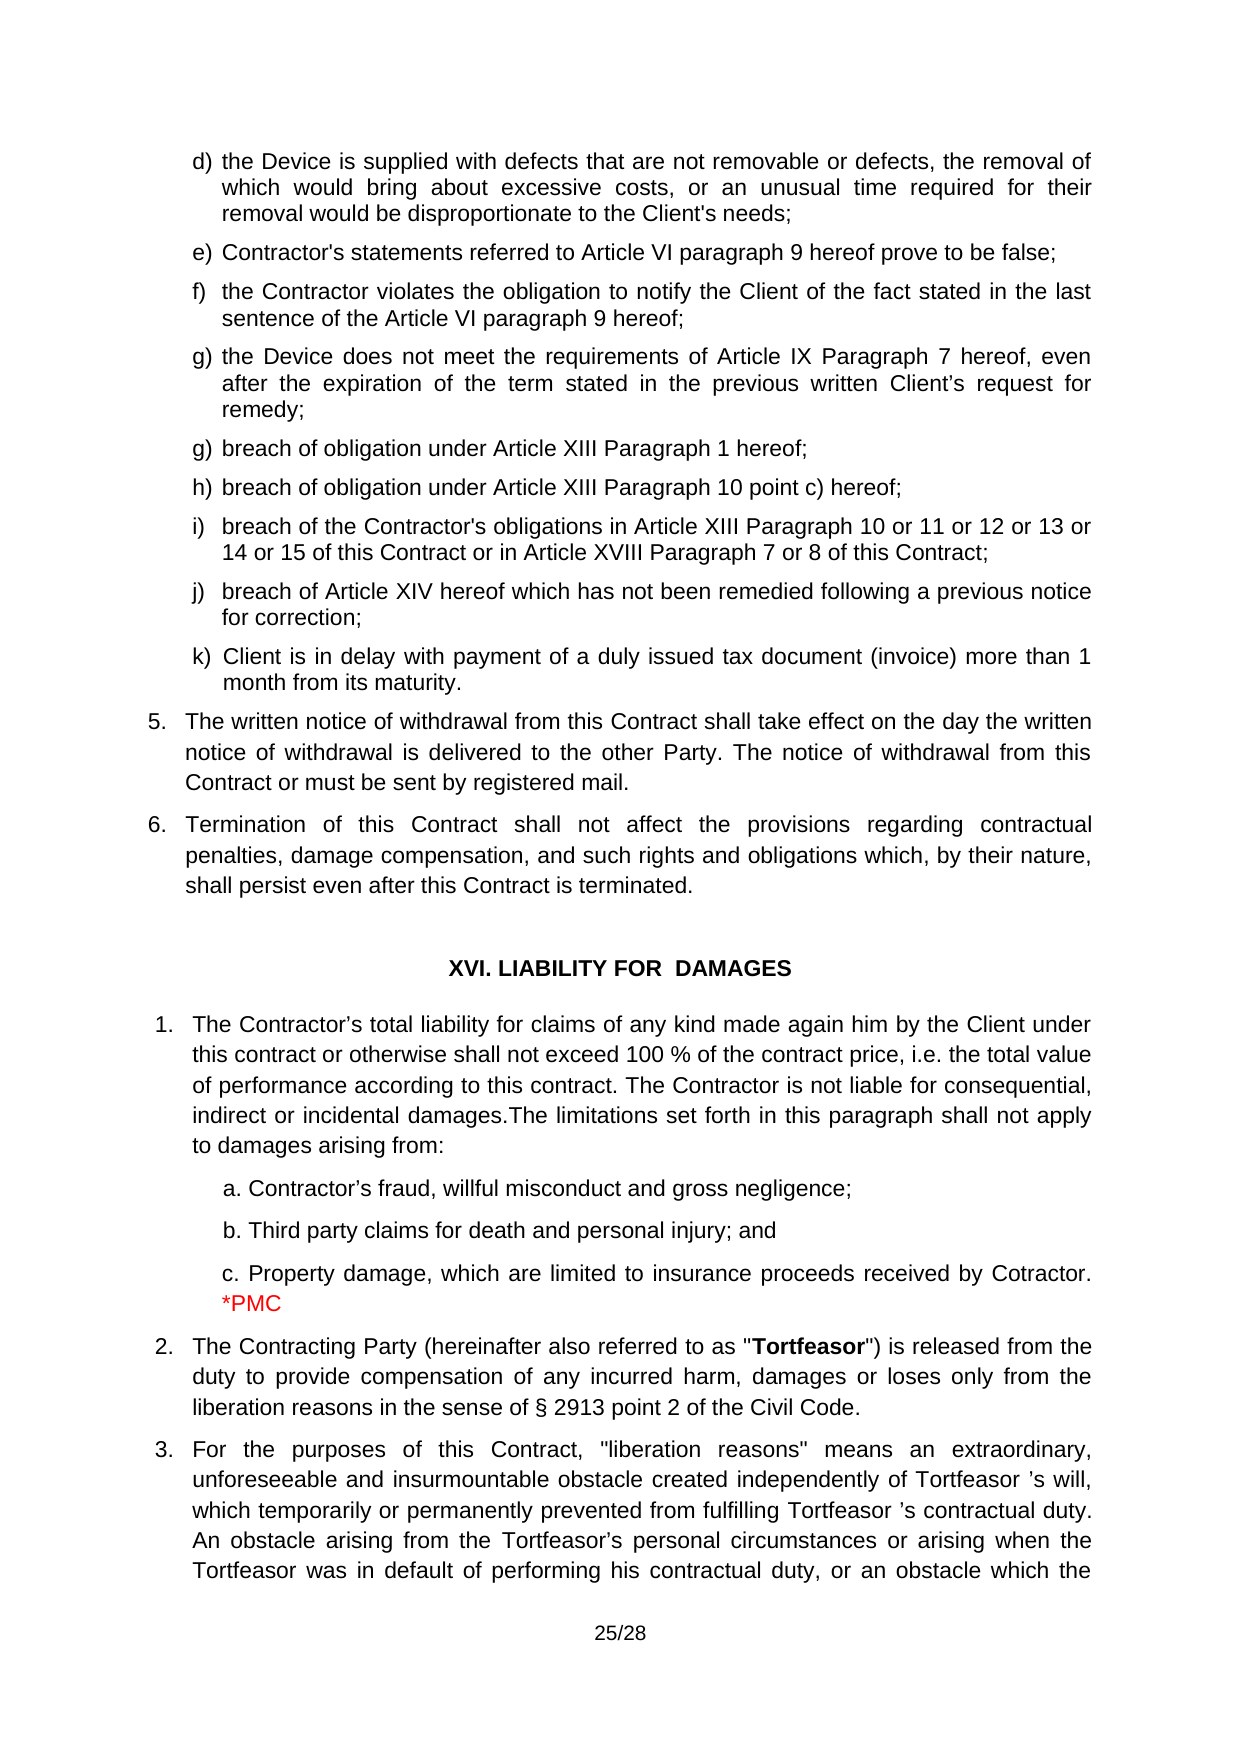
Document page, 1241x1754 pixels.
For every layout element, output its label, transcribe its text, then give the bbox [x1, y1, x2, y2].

text a. Contractor’s fraud, willful misconduct and gross negligence; [223, 1175, 1092, 1201]
text XVI. LIABILITY FOR DAMAGES [148, 955, 1092, 981]
list The Contracting Party (hereinafter also referred to as "Tortfeasor") is released from the duty to provide compensation of any incurred harm, damages or loses only from the liberation reasons in the sense of § 2913 point 2 of the Civil Code. [154, 1333, 1092, 1420]
text b. Third party claims for death and personal injury; and [223, 1217, 1092, 1244]
text c. Property damage, which are limited to insurance proceeds received by Cotractor. *PMC [222, 1260, 1092, 1317]
list The Contractor’s total liability for claims of any kind made again him by the Client under this contract or otherwise shall not exceed 100 % of the contract price, i.e. the total value of performance according to this contract. The Contractor is not liable for consequential, indirect or incidental damages.The limitations set forth in this paragraph shall not apply to damages arising from: [154, 1011, 1092, 1158]
text i) breach of the Contractor's obligations in Article XIII Paragraph 10 or 11 or 12 or 13 or 14 or 15 of this Contract or in Article XVIII Paragraph 7 or 8 of this Contract; [192, 513, 1092, 565]
text h) breach of obligation under Article XIII Paragraph 10 point c) hereof; [192, 474, 1092, 500]
text f) the Contractor violates the obligation to notify the Client of the fact stated in the last sentence of the Article VI paragraph 9 hereof; [192, 278, 1092, 331]
text g) breach of obligation under Article XIII Paragraph 1 hereof; [192, 435, 1092, 461]
text d) the Device is supplied with defects that are not removable or defects, the removal of which would bring about excessive costs, or an unusual time required for their removal would be disproportionate to the Client's needs; [192, 148, 1092, 227]
list Termination of this Contract shall not affect the provisions regarding contractual penalties, damage compensation, and such rights and obligations which, by their nature, shall persist even after this Contract is terminated. [148, 811, 1092, 898]
text j) breach of Article XIV hereof which has not been remedied following a previous notice for correction; [192, 578, 1092, 631]
text g) the Device does not meet the requirements of Article IX Paragraph 7 hereof, even after the expiration of the term stated in the previous written Client’s request for remedy; [192, 343, 1092, 422]
list The written notice of withdrawal from this Contract shall take effect on the day the written notice of withdrawal is delivered to the other Party. The notice of withdrawal from this Contract or must be sent by registered mail. [148, 708, 1092, 795]
list Client is in delay with payment of a duly issued tax document (invoice) more than 1 month from its maturity. [192, 643, 1092, 696]
text e) Contractor's statements referred to Article VI paragraph 9 hereof prove to be false; [192, 239, 1092, 266]
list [154, 1436, 1092, 1583]
